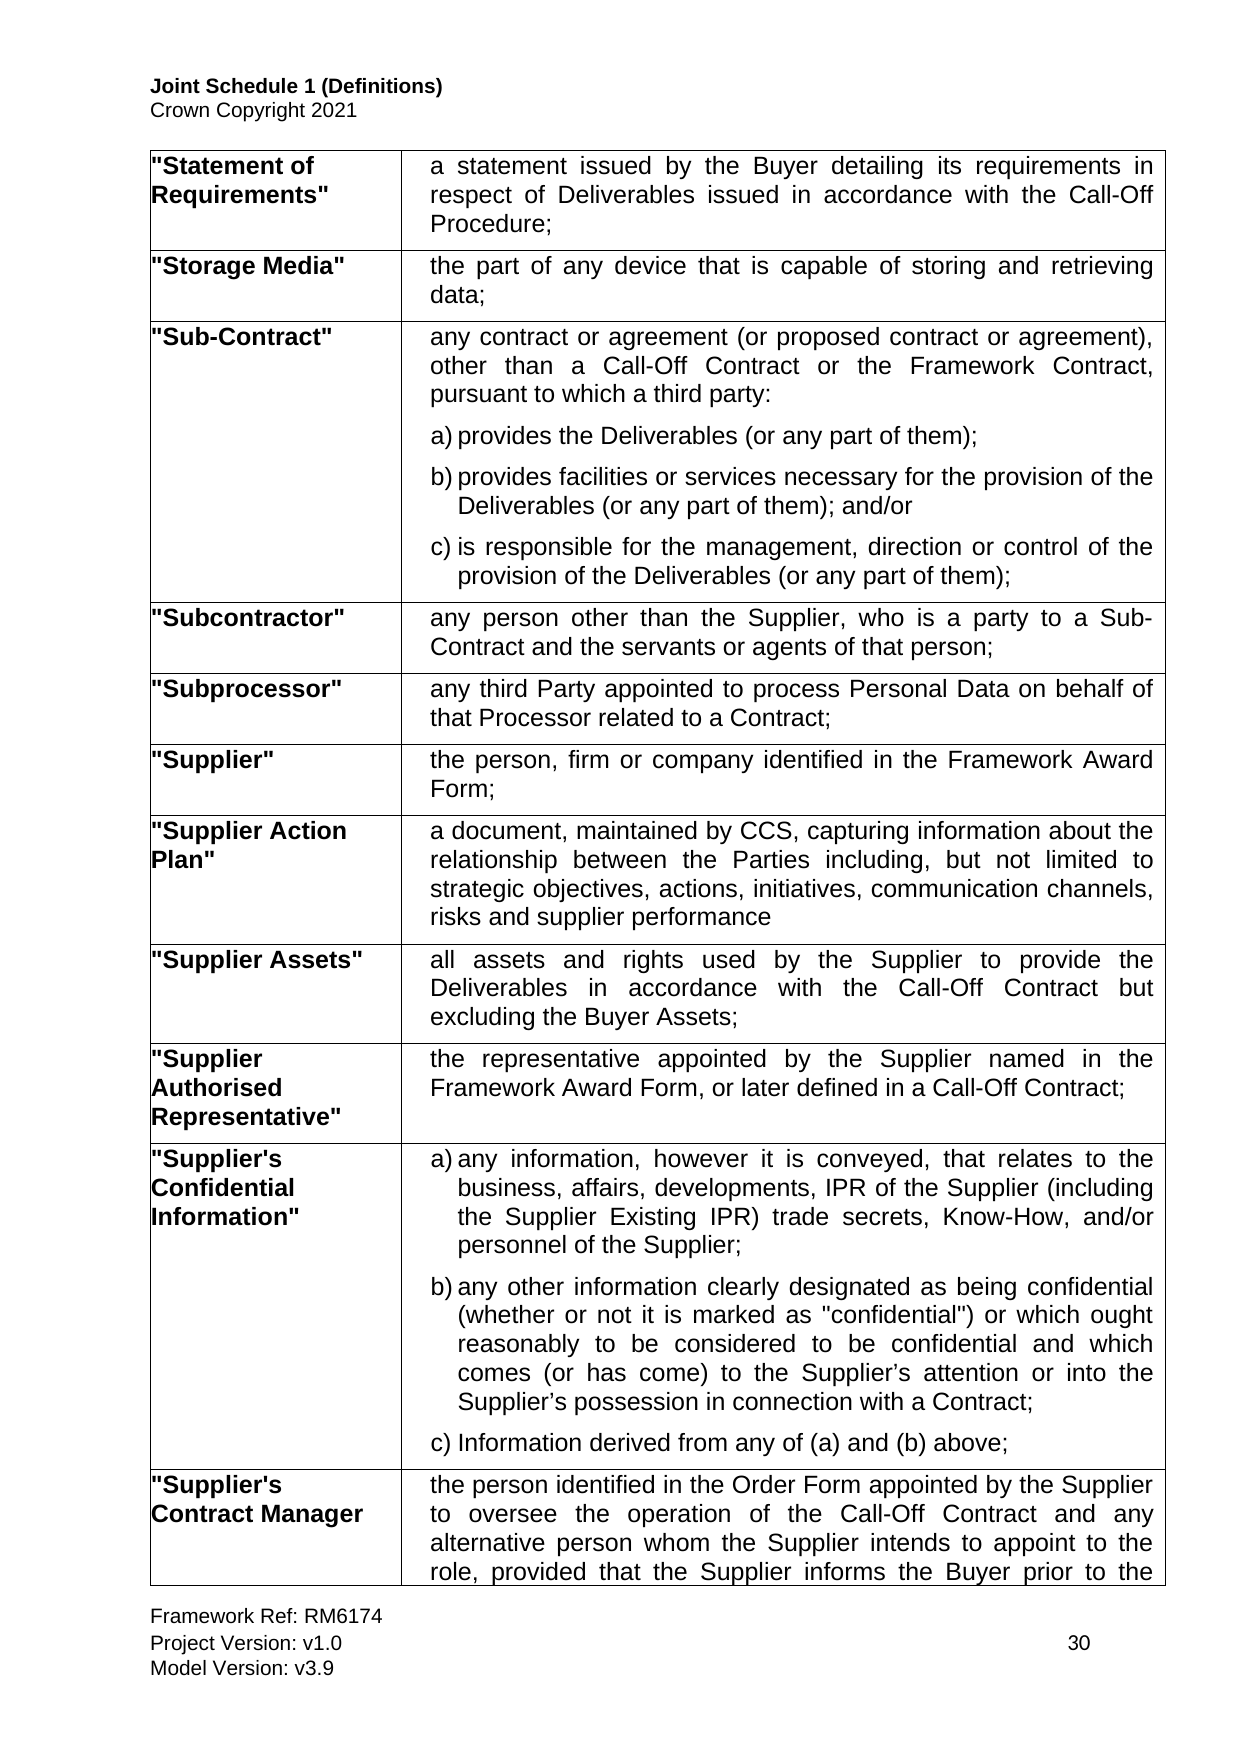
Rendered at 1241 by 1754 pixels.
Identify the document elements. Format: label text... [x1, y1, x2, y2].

table_cell any person other than the Supplier, who is a party to a Sub-Contract and the servants or agents of that person; [402, 603, 1165, 673]
table_cell a statement issued by the Buyer detailing its requirements in respect of Deliverables issued in accordance with the Call-Off Procedure; [402, 151, 1165, 250]
table_cell "Statement of Requirements" [151, 151, 401, 250]
table_cell the representative appointed by the Supplier named in the Framework Award Form, or later defined in a Call-Off Contract; [402, 1044, 1165, 1143]
table_cell "Supplier" [151, 745, 401, 815]
table_cell "Storage Media" [151, 251, 401, 321]
table_cell all assets and rights used by the Supplier to provide the Deliverables in accordance with the Call-Off Contract but excluding the Buyer Assets; [402, 945, 1165, 1043]
table_cell any contract or agreement (or proposed contract or agreement), other than a Call-Off Contract or the Framework Contract, pursuant to which a third party: provides the Deliverables (or any part of them); provides facilities or services necessary for the provision of the Deliverables (or any part of them); and/or is responsible for the management, direction or control of the provision of the Deliverables (or any part of them); [402, 322, 1165, 602]
table_cell a document, maintained by CCS, capturing information about the relationship between the Parties including, but not limited to strategic objectives, actions, initiatives, communication channels, risks and supplier performance [402, 816, 1165, 943]
table_cell any third Party appointed to process Personal Data on behalf of that Processor related to a Contract; [402, 674, 1165, 744]
table_cell the part of any device that is capable of storing and retrieving data; [402, 251, 1165, 321]
table_cell any information, however it is conveyed, that relates to the business, affairs, developments, IPR of the Supplier (including the Supplier Existing IPR) trade secrets, Know-How, and/or personnel of the Supplier; any other information clearly designated as being confidential (whether or not it is marked as "confidential") or which ought reasonably to be considered to be confidential and which comes (or has come) to the Supplier’s attention or into the Supplier’s possession in connection with a Contract; Information derived from any of (a) and (b) above; [402, 1144, 1165, 1469]
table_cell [402, 1470, 1165, 1585]
table_cell the person, firm or company identified in the Framework Award Form; [402, 745, 1165, 815]
table_cell "Supplier Action Plan" [151, 816, 401, 943]
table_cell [151, 1470, 401, 1585]
table_cell "Subprocessor" [151, 674, 401, 744]
table_cell "Supplier's Confidential Information" [151, 1144, 401, 1469]
table_cell "Supplier Assets" [151, 945, 401, 1043]
table_cell "Subcontractor" [151, 603, 401, 673]
table_cell "Sub-Contract" [151, 322, 401, 602]
table_cell "Supplier Authorised Representative" [151, 1044, 401, 1143]
